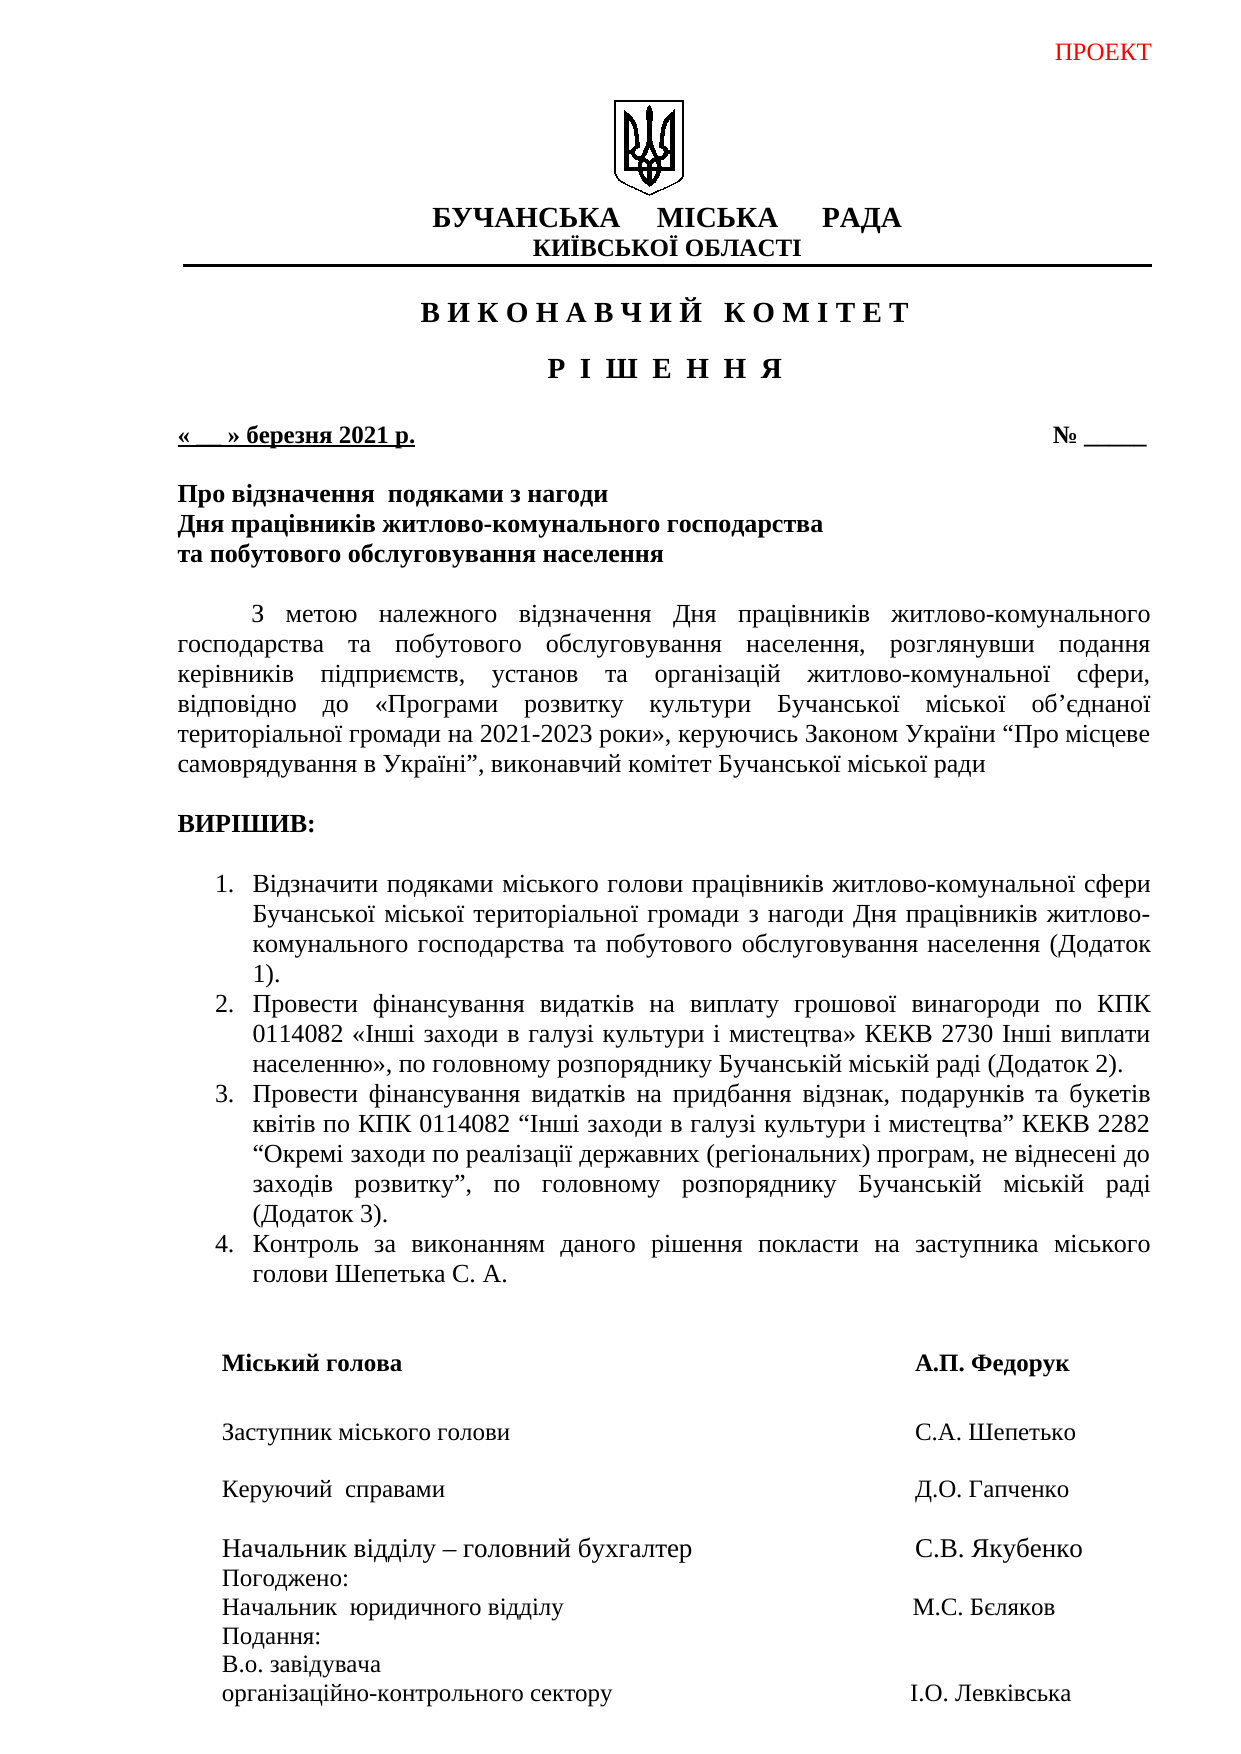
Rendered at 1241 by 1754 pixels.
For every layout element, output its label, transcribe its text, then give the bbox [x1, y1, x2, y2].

list Провести фінансування видатків на виплату грошової винагороди по КПК 0114082 «Інші заходи в галузі культури і мистецтва» КЕКВ 2730 Інші виплати населенню», по головному розпоряднику Бучанській міській раді (Додаток 2). [215, 988, 1152, 1078]
list Відзначити подяками міського голови працівників житлово-комунальної сфери Бучанської міської територіальної громади з нагоди Дня працівників житлово-комунального господарства та побутового обслуговування населення (Додаток 1). [215, 868, 1152, 988]
text В И К О Н А В Ч И Й К О М І Т Е Т [177, 295, 1152, 328]
text Погоджено: [222, 1563, 1152, 1592]
list Провести фінансування видатків на придбання відзнак, подарунків та букетів квітів по КПК 0114082 “Інші заходи в галузі культури і мистецтва” КЕКВ 2282 “Окремі заходи по реалізації державних (регіональних) програм, не віднесені до заходів розвитку”, по головному розпоряднику Бучанській міській раді (Додаток 3). [215, 1078, 1152, 1228]
text БУЧАНСЬКА МІСЬКА РАДА [183, 200, 1152, 233]
text та побутового обслуговування населення [177, 538, 1152, 568]
text З метою належного відзначення Дня працівників житлово-комунального господарства та побутового обслуговування населення, розглянувши подання керівників підприємств, установ та організацій житлово-комунальної сфери, відповідно до «Програми розвитку культури Бучанської міської об’єднаної територіальної громади на 2021-2023 роки», керуючись Законом України “Про місцеве самоврядування в Україні”, виконавчий комітет Бучанської міської ради [177, 598, 1152, 778]
list Контроль за виконанням даного рішення покласти на заступника міського голови Шепетька С. А. [215, 1228, 1152, 1288]
text « __ » березня 2021 р. № _____ [177, 420, 1152, 449]
text Р І Ш Е Н Н Я [177, 352, 1152, 385]
text Начальник юридичного відділу М.С. Бєляков [222, 1592, 1152, 1621]
text Заступник міського голови С.А. Шепетько [222, 1417, 1152, 1446]
text Міський голова А.П. Федорук [222, 1348, 1152, 1376]
text Про відзначення подяками з нагоди [177, 478, 1152, 508]
text Начальник відділу – головний бухгалтер С.В. Якубенко [222, 1532, 1152, 1563]
text Подання: [222, 1621, 1152, 1649]
text Керуючий справами Д.О. Гапченко [222, 1474, 1152, 1503]
text Дня працівників житлово-комунального господарства [177, 508, 1152, 538]
text В.о. завідувача [222, 1649, 1152, 1678]
text КИЇВСЬКОЇ ОБЛАСТІ [183, 233, 1152, 264]
text ВИРІШИВ: [177, 808, 1152, 838]
text організаційно-контрольного сектору І.О. Левківська [222, 1678, 1152, 1707]
text ПРОЕКТ [148, 37, 1152, 66]
